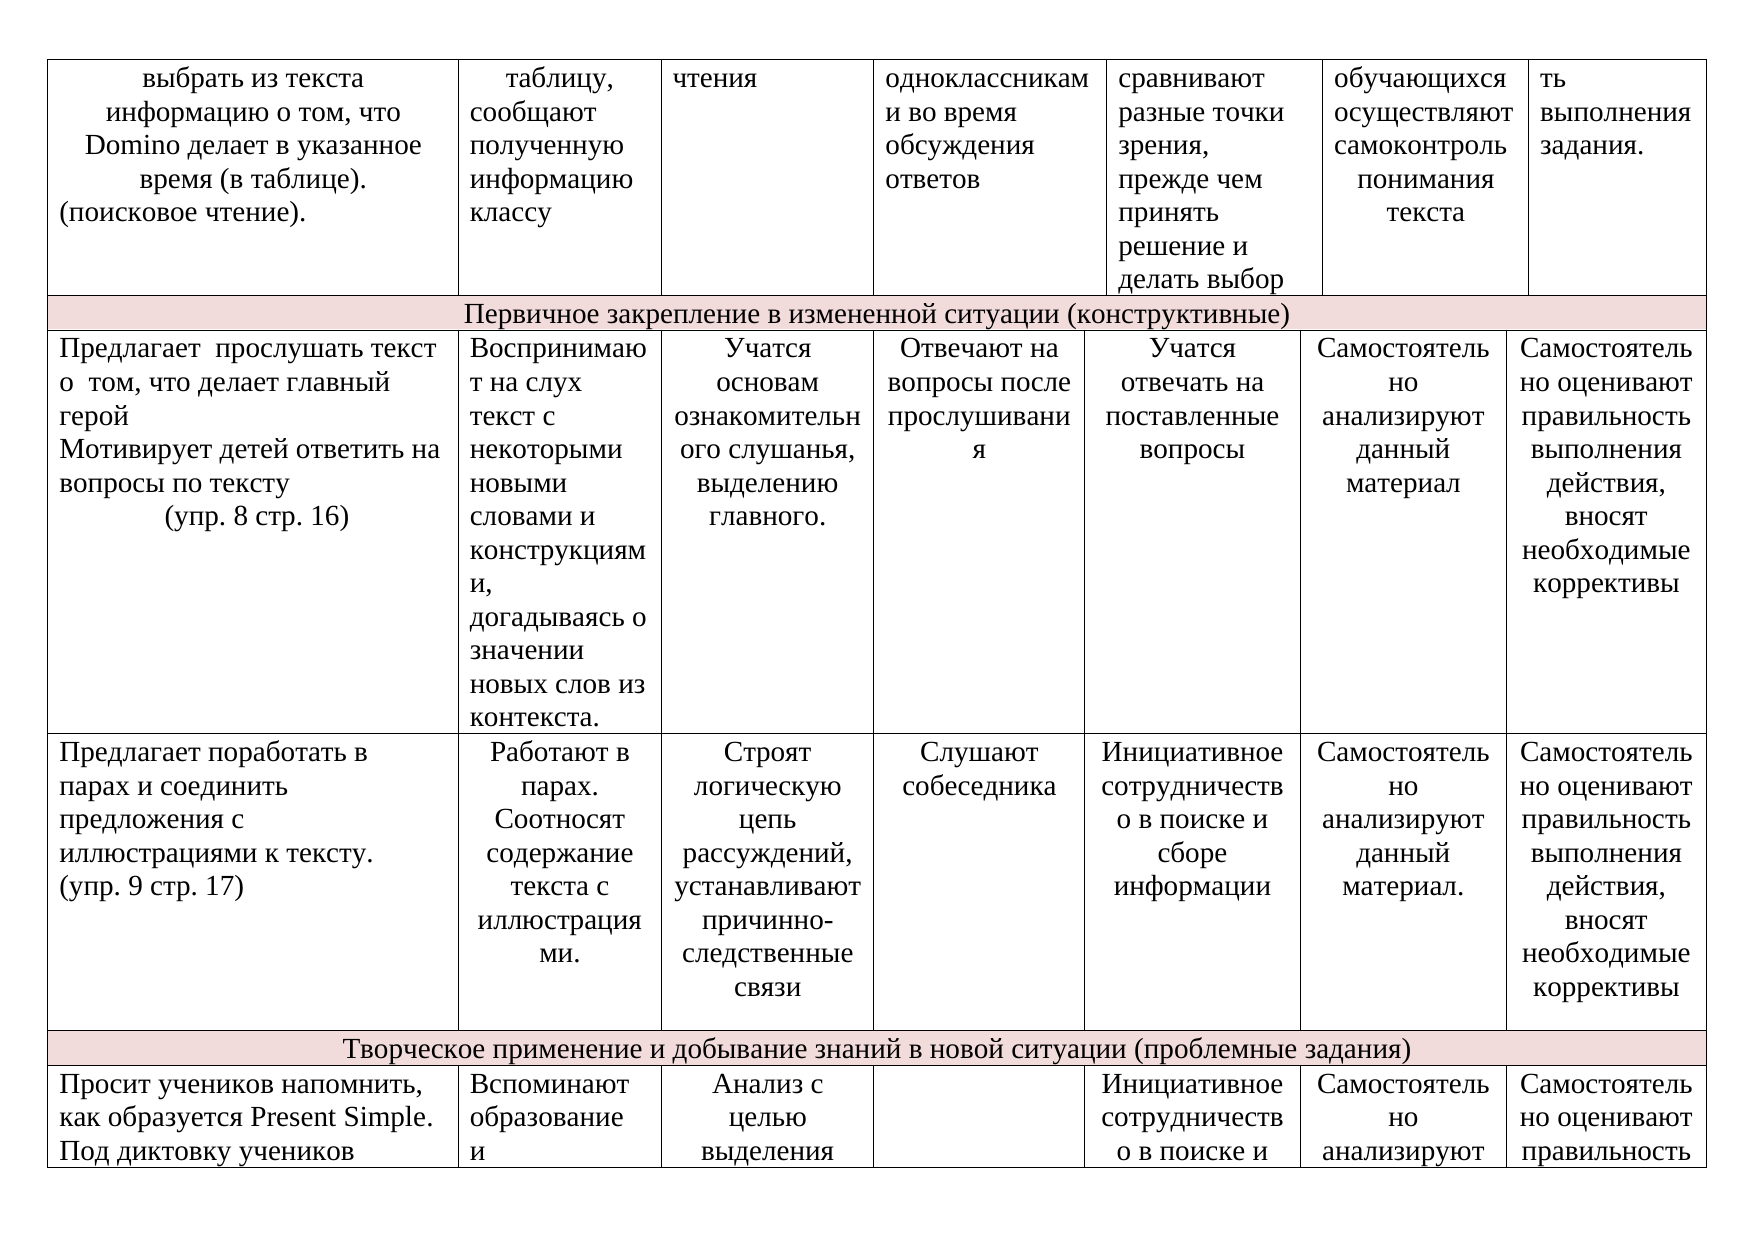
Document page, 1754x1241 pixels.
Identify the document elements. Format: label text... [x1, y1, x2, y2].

table_cell Учатся отвечать на поставленные вопросы [1085, 331, 1300, 733]
table_cell [874, 1066, 1084, 1167]
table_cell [874, 60, 1106, 295]
table_cell Слушают собеседника [874, 734, 1084, 1030]
table_cell Самостоятельно оценивают правильность выполнения действия, вносят необходимые коррективы [1507, 331, 1706, 733]
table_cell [459, 60, 661, 295]
table_cell Инициативное сотрудничество в поиске и сборе информации [1085, 734, 1300, 1030]
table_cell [1085, 1066, 1300, 1167]
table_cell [1107, 60, 1322, 295]
table_cell Предлагает прослушать текст о том, что делает главный герой Мотивирует детей ответить на вопросы по тексту (упр. 8 стр. 16) [48, 331, 458, 733]
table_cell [48, 60, 458, 295]
table_cell Воспринимают на слух текст с некоторыми новыми словами и конструкциями, догадываясь о значении новых слов из контекста. [459, 331, 661, 733]
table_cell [48, 1066, 458, 1167]
table_cell Первичное закрепление в измененной ситуации (конструктивные) [48, 296, 1706, 329]
table_cell Отвечают на вопросы после прослушивания [874, 331, 1084, 733]
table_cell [1507, 1066, 1706, 1167]
table_cell Самостоятельно анализируют данный материал. [1301, 734, 1506, 1030]
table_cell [1301, 1066, 1506, 1167]
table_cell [1323, 60, 1528, 295]
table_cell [459, 1066, 661, 1167]
table_cell Творческое применение и добывание знаний в новой ситуации (проблемные задания) [48, 1031, 1706, 1065]
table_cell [662, 60, 873, 295]
table_cell Учатся основам ознакомительного слушанья, выделению главного. [662, 331, 873, 733]
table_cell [662, 1066, 873, 1167]
table_cell Работают в парах. Соотносят содержание текста с иллюстрациями. [459, 734, 661, 1030]
table_cell Самостоятельно анализируют данный материал [1301, 331, 1506, 733]
table_cell Самостоятельно оценивают правильность выполнения действия, вносят необходимые коррективы [1507, 734, 1706, 1030]
table_cell Предлагает поработать в парах и соединить предложения с иллюстрациями к тексту. (упр. 9 стр. 17) [48, 734, 458, 1030]
table_cell Строят логическую цепь рассуждений, устанавливают причинно-следственные связи [662, 734, 873, 1030]
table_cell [1529, 60, 1706, 295]
